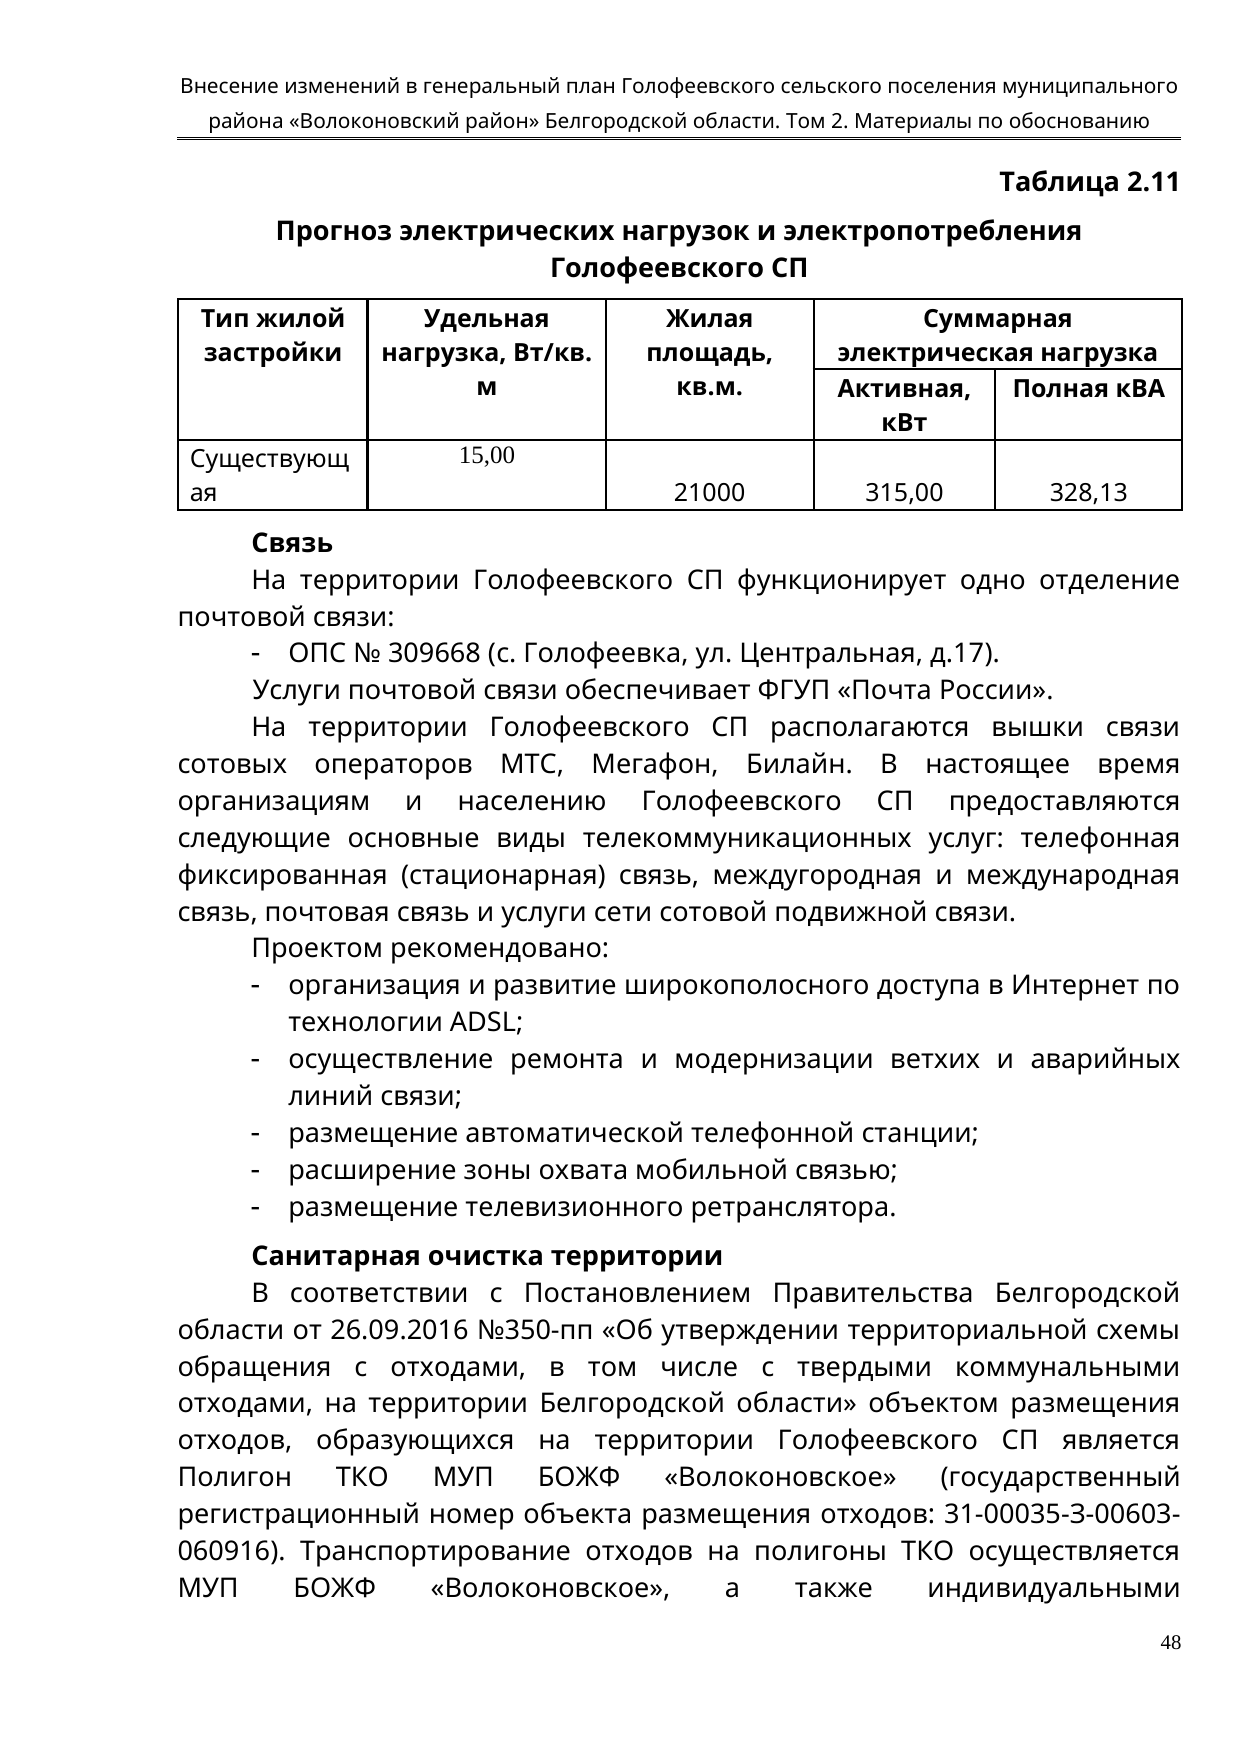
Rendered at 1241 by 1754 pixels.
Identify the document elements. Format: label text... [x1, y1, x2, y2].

table_cell 315,00 [815, 441, 994, 509]
table_cell 21000 [607, 441, 813, 509]
text Таблица 2.11 [177, 162, 1181, 199]
list размещение автоматической телефонной станции; [251, 1113, 1181, 1150]
list организация и развитие широкополосного доступа в Интернет по технологии ADSL; [251, 966, 1181, 1039]
text Связь [177, 523, 1181, 560]
text Прогноз электрических нагрузок и электропотребления Голофеевского СП [177, 212, 1181, 286]
table_cell Активная, кВт [815, 370, 994, 438]
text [177, 1273, 1181, 1605]
table_cell Существующая [179, 441, 366, 509]
table_header Жилая площадь, кв.м. [607, 300, 813, 438]
list осуществление ремонта и модернизации ветхих и аварийных линий связи; [251, 1039, 1181, 1113]
list размещение телевизионного ретранслятора. [251, 1187, 1181, 1224]
list расширение зоны охвата мобильной связью; [251, 1150, 1181, 1187]
table_header Тип жилой застройки [179, 300, 366, 438]
table_cell Полная кВА [996, 370, 1181, 438]
text На территории Голофеевского СП располагаются вышки связи сотовых операторов МТС, Мегафон, Билайн. В настоящее время организациям и населению Голофеевского СП предоставляются следующие основные виды телекоммуникационных услуг: телефонная фиксированная (стационарная) связь, междугородная и международная связь, почтовая связь и услуги сети сотовой подвижной связи. [177, 708, 1181, 929]
table_cell 328,13 [996, 441, 1181, 509]
list ОПС № 309668 (с. Голофеевка, ул. Центральная, д.17). [251, 634, 1181, 671]
text На территории Голофеевского СП функционирует одно отделение почтовой связи: [177, 560, 1181, 634]
text Услуги почтовой связи обеспечивает ФГУП «Почта России». [252, 671, 1181, 708]
table_header Суммарная электрическая нагрузка [815, 300, 1181, 368]
text Проектом рекомендовано: [177, 929, 1181, 966]
text Санитарная очистка территории [177, 1236, 1181, 1273]
table_header Удельная нагрузка, Вт/кв. м [369, 300, 605, 438]
table_cell 15,00 [369, 441, 605, 509]
